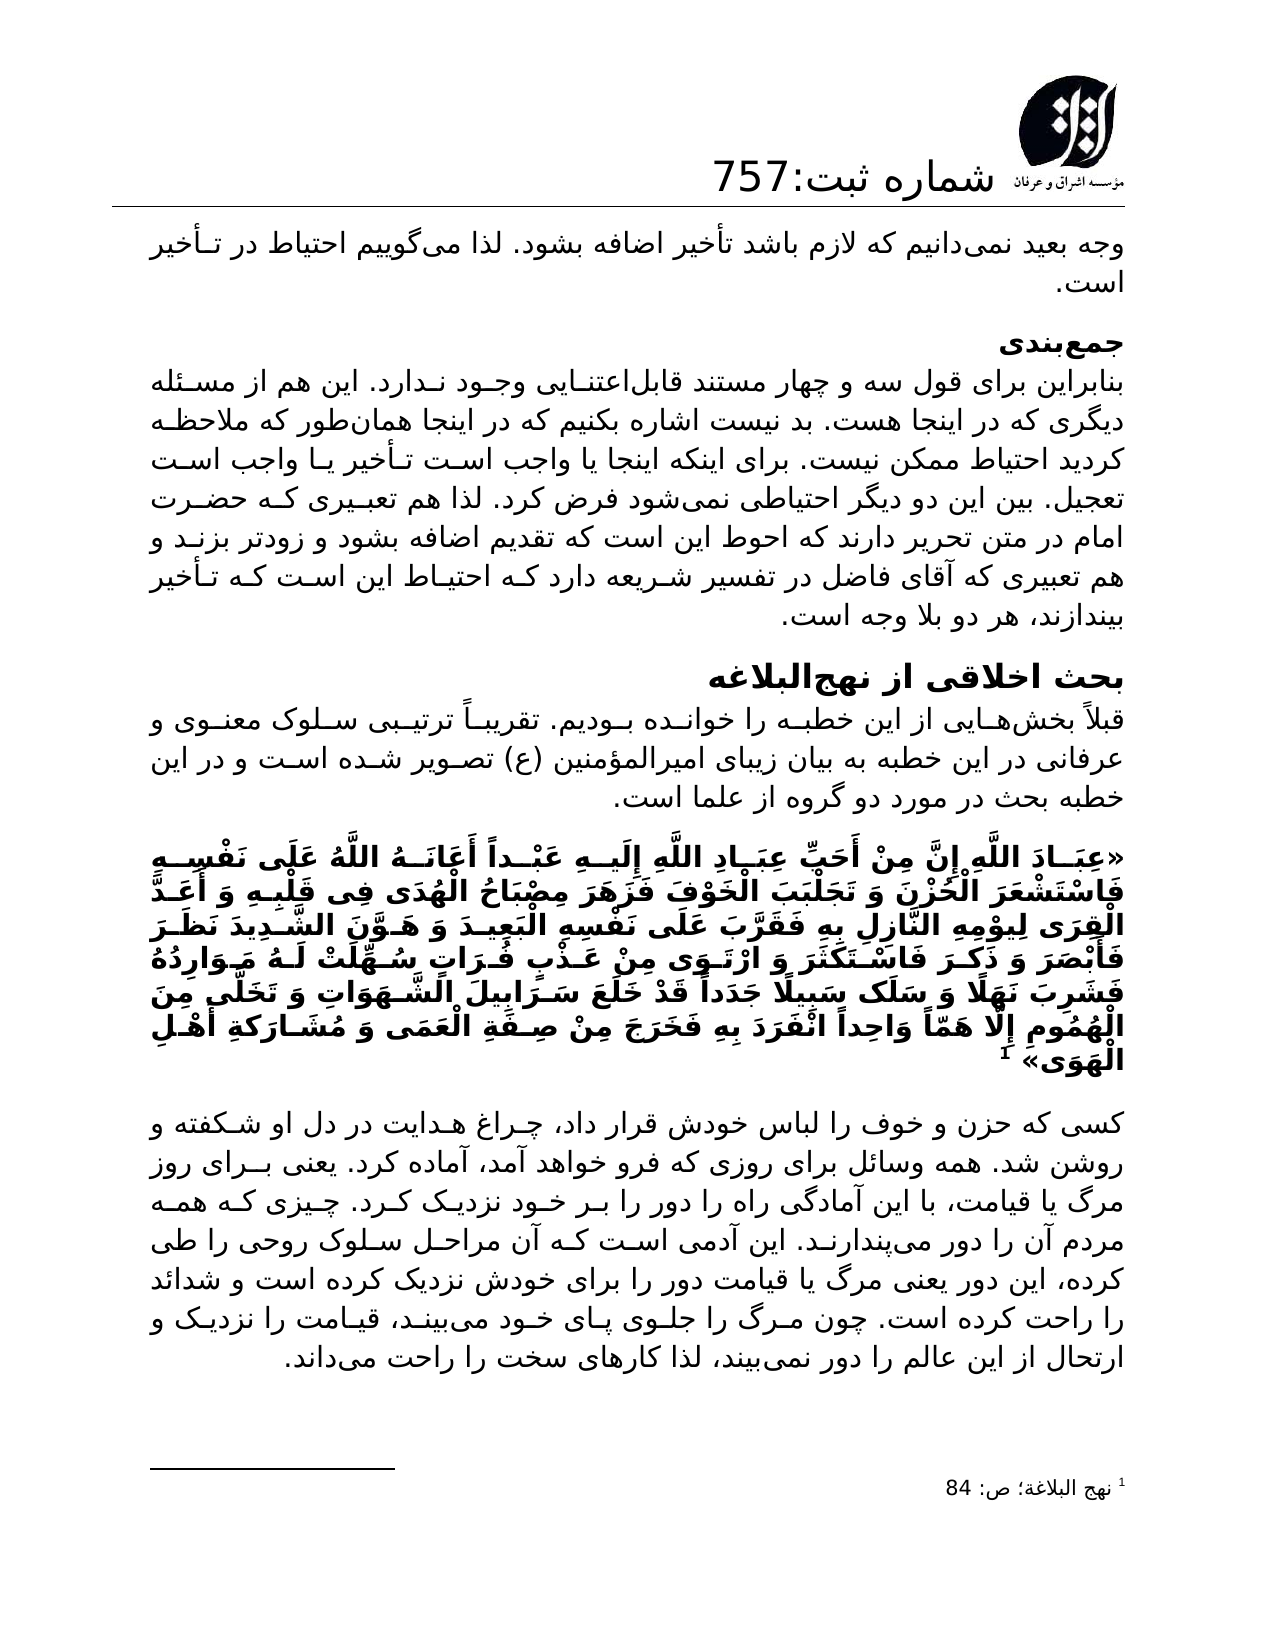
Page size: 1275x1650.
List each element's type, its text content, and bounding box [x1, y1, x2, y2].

text قبلاً بخش‌هایی از این خطبه را خوانده بودیم. تقریباً ترتیبی سلوک معنوی و عرفانی در این خطبه به بیان زیبای امیرالمؤمنین (ع) تصویر شده است و در این خطبه بحث در مورد دو گروه از علما است. [150, 702, 1125, 814]
subtitle جمع‌بندی [150, 325, 1125, 359]
text کسی که حزن و خوف را لباس خودش قرار داد، چراغ هدایت در دل او شکفته و روشن شد. همه وسائل برای روزی که فرو خواهد آمد، آماده کرد. یعنی برای روز مرگ یا قیامت، با این آمادگی راه را دور را بر خود نزدیک کرد. چیزی که همه مردم آن را دور می‌پندارند. این آدمی است که آن مراحل سلوک روحی را طی کرده، این دور یعنی مرگ یا قیامت دور را برای خودش نزدیک کرده است و شدائد را راحت کرده است. چون مرگ را جلوی پای خود می‌بیند، قیامت را نزدیک و ارتحال از این عالم را دور نمی‌بیند، لذا کارهای سخت را راحت می‌داند. [150, 1107, 1125, 1374]
text «عِبَادَ اللَّهِ إِنَّ مِنْ أَحَبِّ عِبَادِ اللَّهِ إِلَیهِ عَبْداً أَعَانَهُ اللَّهُ عَلَی نَفْسِهِ فَاسْتَشْعَرَ الْحُزْنَ وَ تَجَلْبَبَ الْخَوْفَ فَزَهَرَ مِصْبَاحُ الْهُدَی فِی قَلْبِهِ وَ أَعَدَّ الْقِرَی لِیوْمِهِ النَّازِلِ بِهِ فَقَرَّبَ عَلَی نَفْسِهِ الْبَعِیدَ وَ هَوَّنَ الشَّدِیدَ نَظَرَ فَأَبْصَرَ وَ ذَکرَ فَاسْتَکثَرَ وَ ارْتَوَی مِنْ عَذْبٍ فُرَاتٍ سُهِّلَتْ لَهُ مَوَارِدُهُ فَشَرِبَ نَهَلًا وَ سَلَک سَبِیلًا جَدَداً قَدْ خَلَعَ سَرَابِیلَ الشَّهَوَاتِ وَ تَخَلَّی مِنَ الْهُمُومِ إِلَّا هَمّاً وَاحِداً انْفَرَدَ بِهِ فَخَرَجَ مِنْ صِفَةِ الْعَمَی وَ مُشَارَکةِ أَهْلِ الْهَوَی» [150, 840, 1125, 1078]
text بنابراین برای قول سه و چهار مستند قابل‌اعتنایی وجود ندارد. این هم از مسئله دیگری که در اینجا هست. بد نیست اشاره بکنیم که در اینجا همان‌طور که ملاحظه کردید احتیاط ممکن نیست. برای اینکه اینجا یا واجب است تأخیر یا واجب است تعجیل. بین این دو دیگر احتیاطی نمی‌شود فرض کرد. لذا هم تعبیری که حضرت امام در متن تحریر دارند که احوط این است که تقدیم اضافه بشود و زودتر بزند و هم تعبیری که آقای فاضل در تفسیر شریعه دارد که احتیاط این است که تأخیر بیندازند، هر دو بلا وجه است. [150, 364, 1125, 632]
subtitle بحث اخلاقی از نهج‌البلاغه [150, 658, 1125, 697]
picture [1010, 75, 1125, 192]
